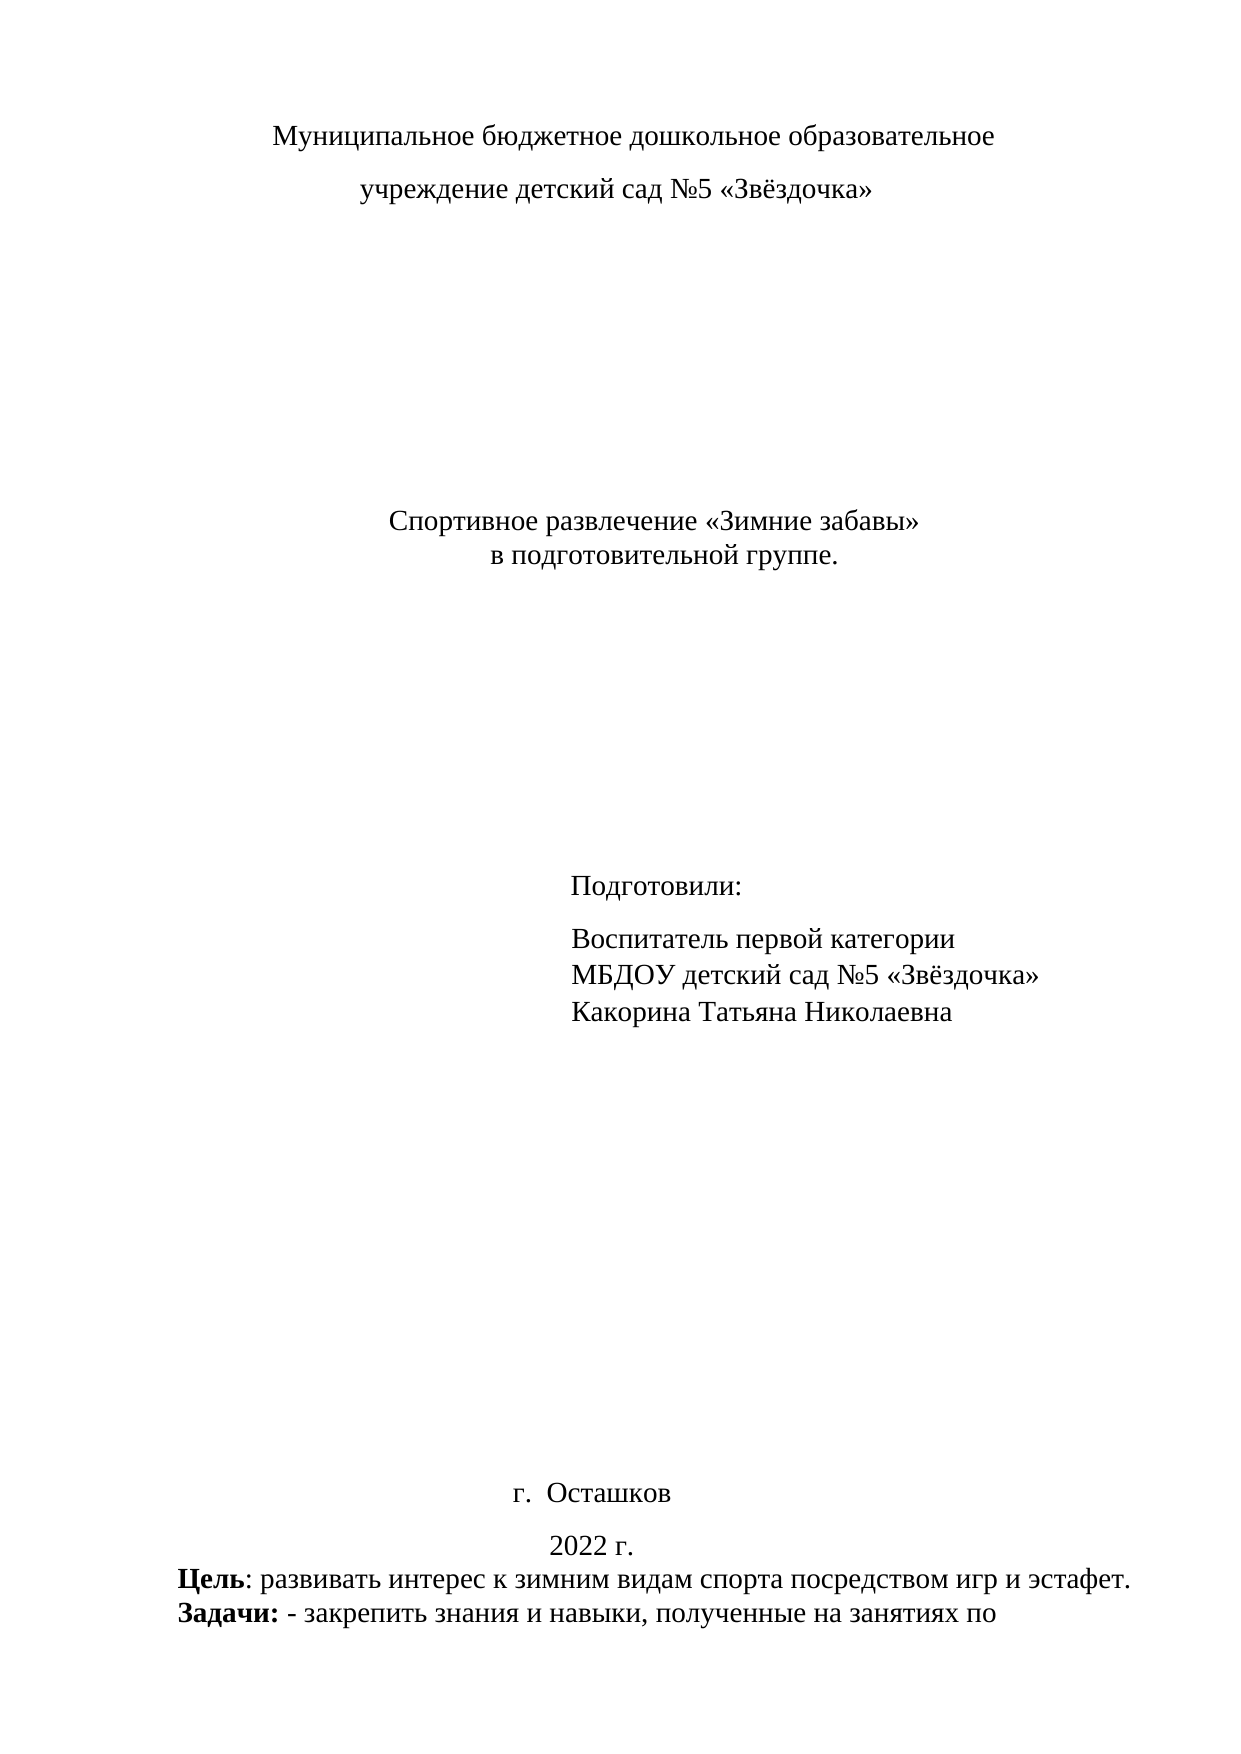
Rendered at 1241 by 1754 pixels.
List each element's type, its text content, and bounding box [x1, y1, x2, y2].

text учреждение детский сад №5 «Звёздочка» [177, 171, 1152, 204]
text в подготовительной группе. [177, 537, 1152, 570]
text Спортивное развлечение «Зимние забавы» [177, 503, 1152, 537]
text Подготовили: [177, 868, 1152, 902]
text Какорина Татьяна Николаевна [177, 994, 1152, 1027]
text Муниципальное бюджетное дошкольное образовательное [177, 118, 1152, 152]
text Воспитатель первой категории [177, 921, 1152, 955]
text г. Осташков [177, 1475, 1152, 1508]
text 2022 г. [177, 1528, 1152, 1561]
text МБДОУ детский сад №5 «Звёздочка» [177, 957, 1152, 991]
text Задачи: - закрепить знания и навыки, полученные на занятиях по [177, 1595, 1152, 1628]
text Цель: развивать интерес к зимним видам спорта посредством игр и эстафет. [177, 1561, 1152, 1595]
